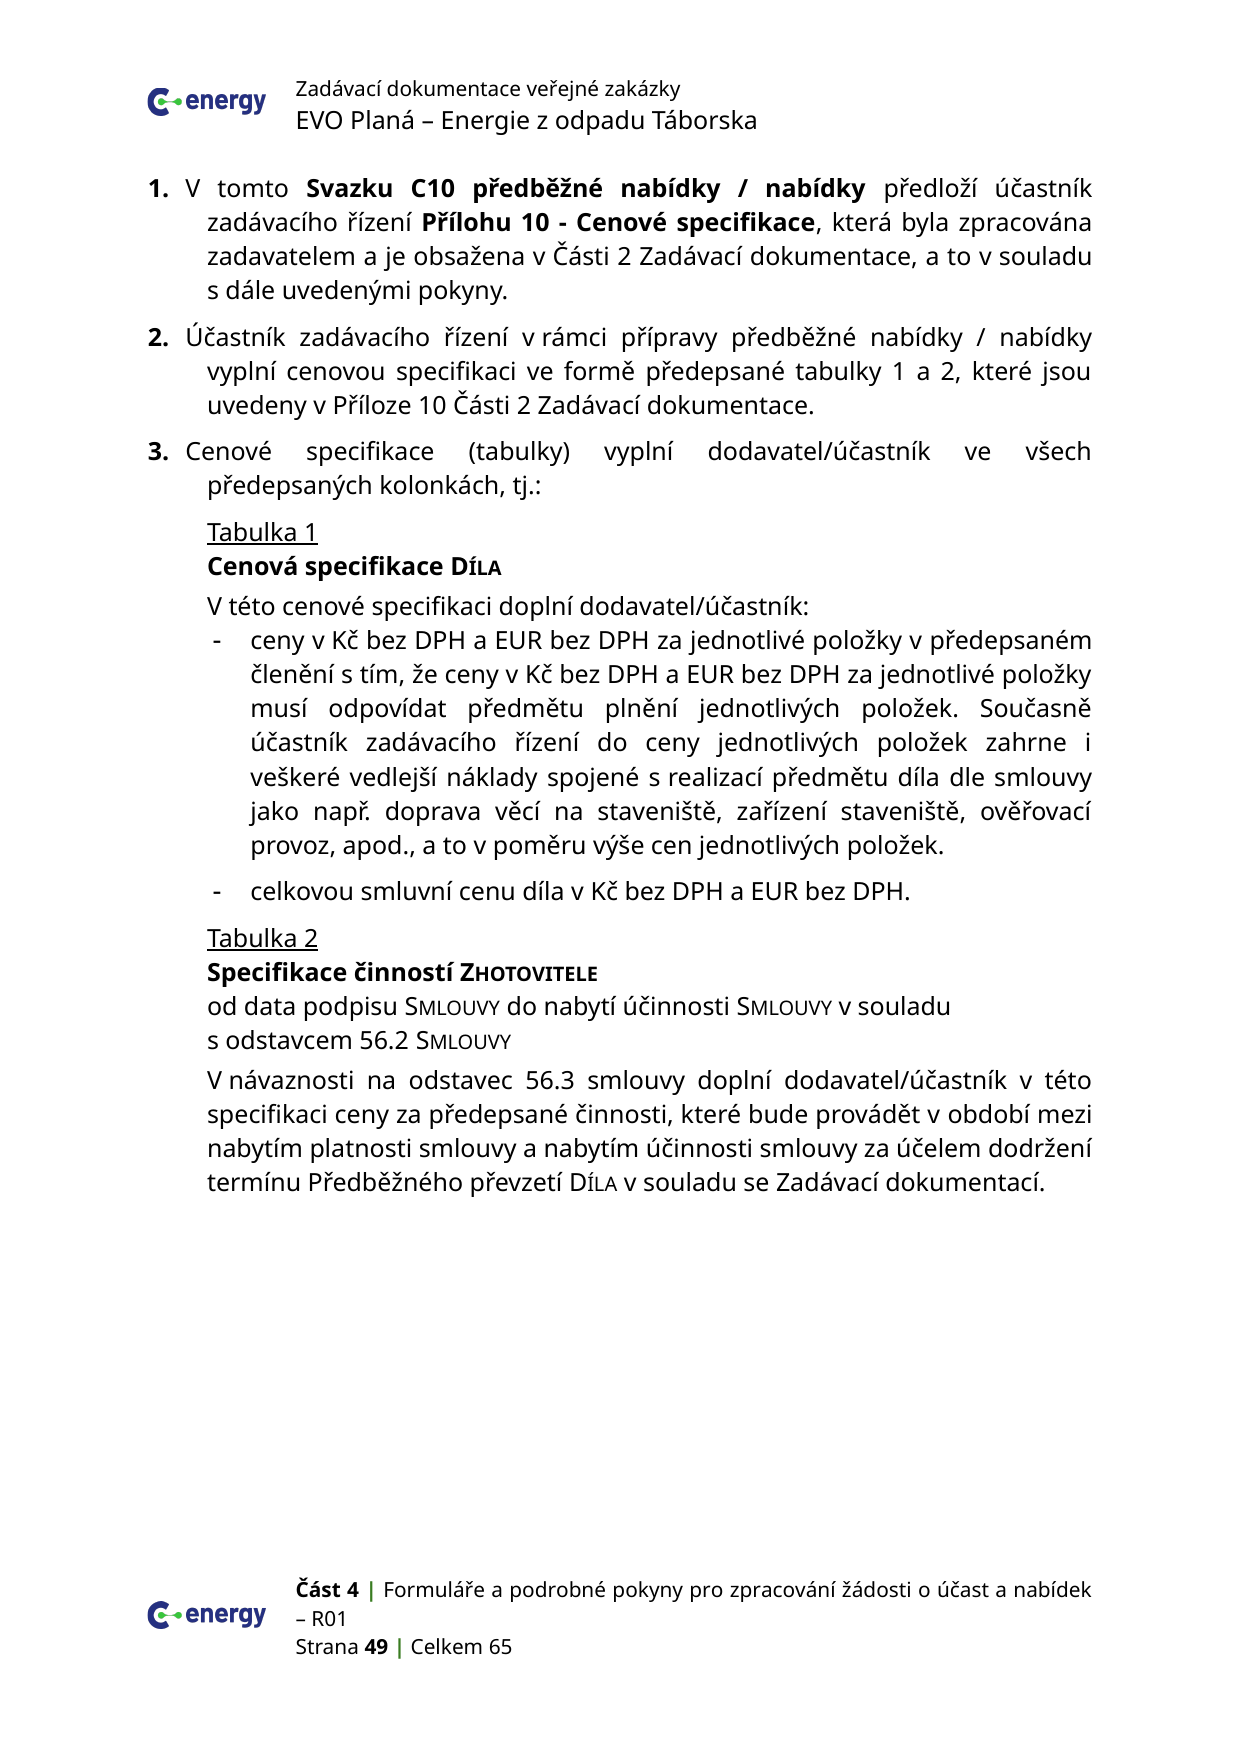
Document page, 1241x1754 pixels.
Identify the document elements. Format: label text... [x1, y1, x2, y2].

list V tomto Svazku C10 předběžné nabídky / nabídky předloží účastník zadávacího řízení Přílohu 10 - Cenové specifikace, která byla zpracována zadavatelem a je obsažena v Části 2 Zadávací dokumentace, a to v souladu s dále uvedenými pokyny. [148, 170, 1092, 307]
picture [147, 88, 266, 116]
text V návaznosti na odstavec 56.3 smlouvy doplní dodavatel/účastník v této specifikaci ceny za předepsané činnosti, které bude provádět v období mezi nabytím platnosti smlouvy a nabytím účinnosti smlouvy za účelem dodržení termínu Předběžného převzetí Díla v souladu se Zadávací dokumentací. [207, 1063, 1092, 1199]
list Účastník zadávacího řízení v rámci přípravy předběžné nabídky / nabídky vyplní cenovou specifikaci ve formě předepsané tabulky 1 a 2, které jsou uvedeny v Příloze 10 Části 2 Zadávací dokumentace. [148, 319, 1092, 421]
list celkovou smluvní cenu díla v Kč bez DPH a EUR bez DPH. [213, 874, 1092, 908]
text Tabulka 2 Specifikace činností Zhotovitele od data podpisu Smlouvy do nabytí účinnosti Smlouvy v souladu s odstavcem 56.2 Smlouvy [207, 920, 1092, 1057]
picture [147, 1601, 266, 1629]
text V této cenové specifikaci doplní dodavatel/účastník: [207, 589, 1092, 623]
list Cenové specifikace (tabulky) vyplní dodavatel/účastník ve všech předepsaných kolonkách, tj.: [148, 434, 1092, 502]
list ceny v Kč bez DPH a EUR bez DPH za jednotlivé položky v předepsaném členění s tím, že ceny v Kč bez DPH a EUR bez DPH za jednotlivé položky musí odpovídat předmětu plnění jednotlivých položek. Současně účastník zadávacího řízení do ceny jednotlivých položek zahrne i veškeré vedlejší náklady spojené s realizací předmětu díla dle smlouvy jako např. doprava věcí na staveniště, zařízení staveniště, ověřovací provoz, apod., a to v poměru výše cen jednotlivých položek. [213, 623, 1092, 861]
text Tabulka 1 Cenová specifikace Díla [207, 514, 1092, 583]
